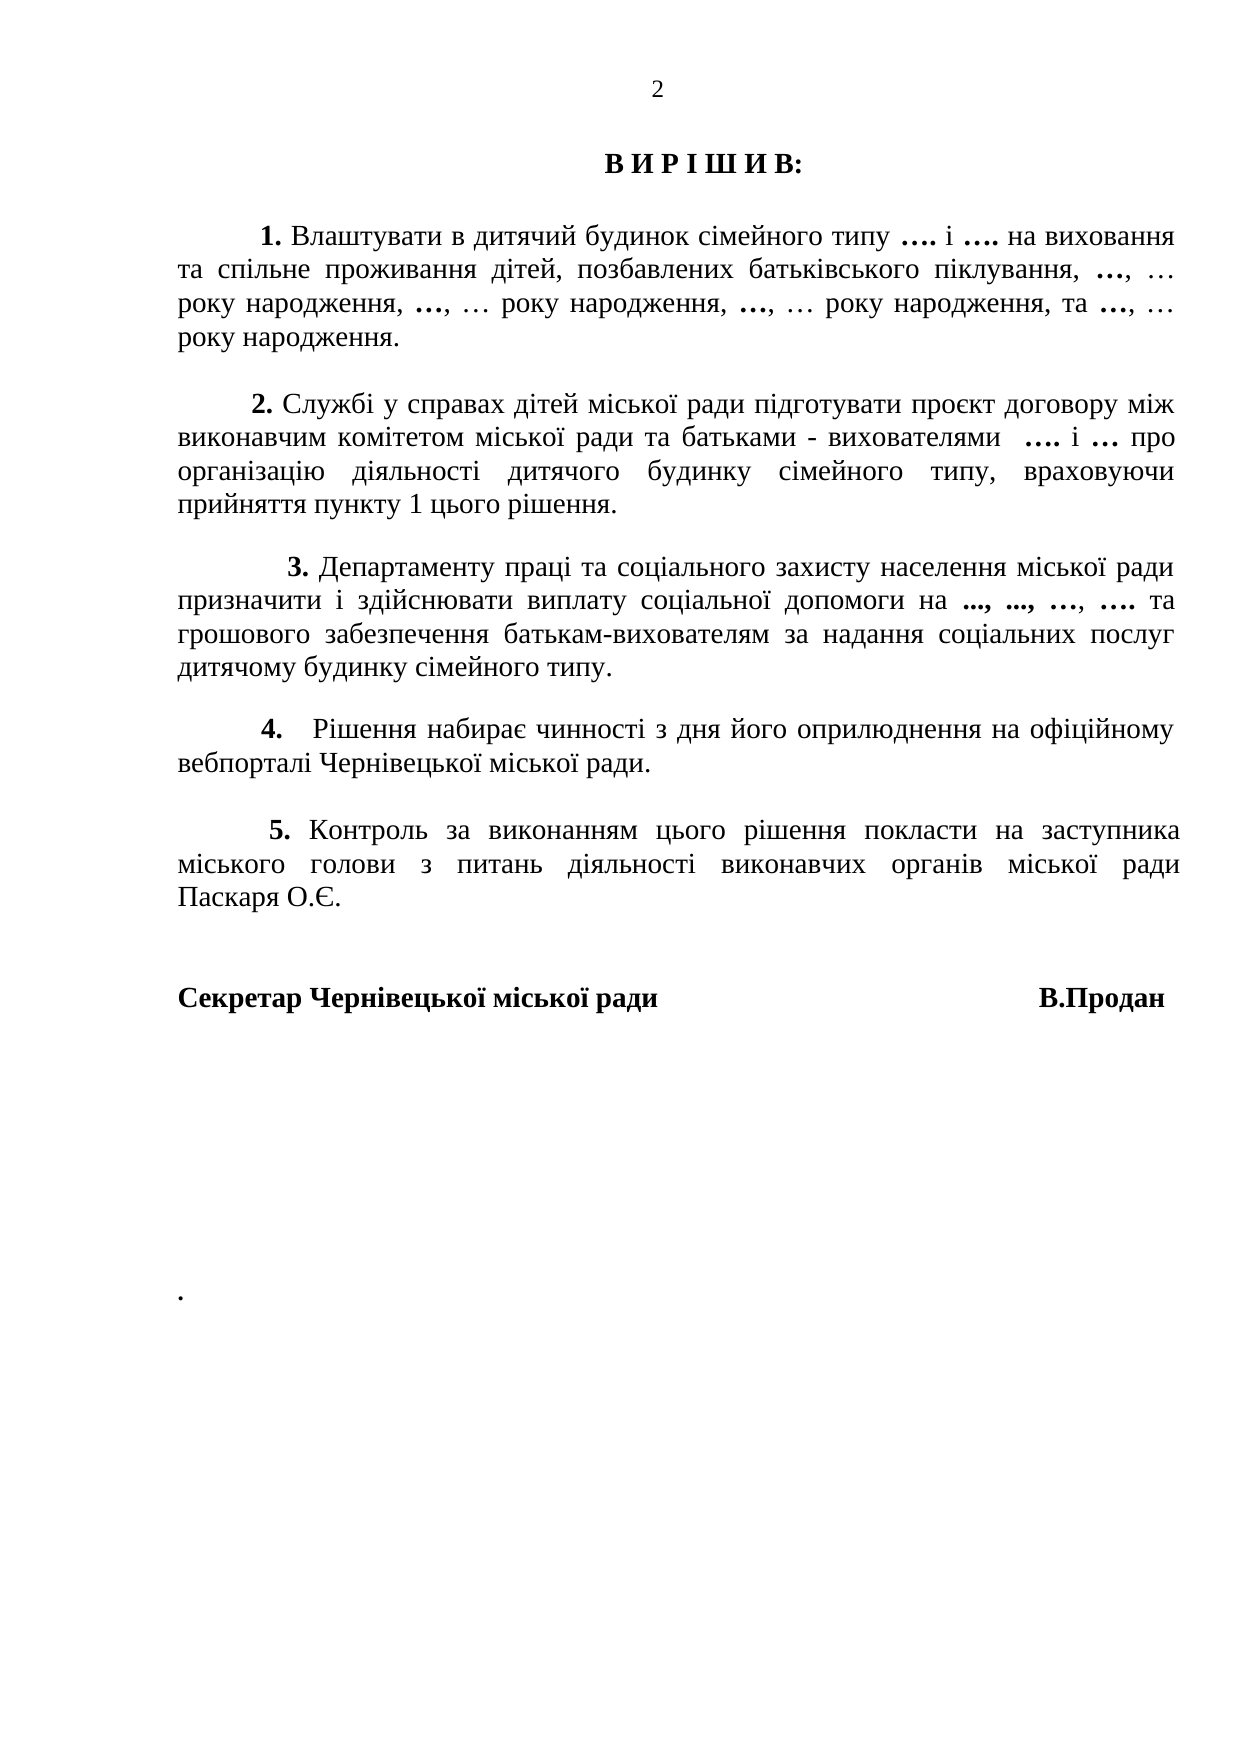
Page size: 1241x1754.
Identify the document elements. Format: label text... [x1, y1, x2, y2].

text 1. Влаштувати в дитячий будинок сімейного типу …. і …. на виховання та спільне проживання дітей, позбавлених батьківського піклування, …, … року народження, …, … року народження, …, … року народження, та …, … року народження. [177, 218, 1175, 352]
text 4. Рішення набирає чинності з дня його оприлюднення на офіційному вебпорталі Чернівецької міської ради. [177, 712, 1175, 779]
text 2. Службі у справах дітей міської ради підготувати проєкт договору між виконавчим комітетом міської ради та батьками - вихователями …. і … про організацію діяльності дитячого будинку сімейного типу, враховуючи прийняття пункту 1 цього рішення. [177, 386, 1175, 520]
text 3. Департаменту праці та соціального захисту населення міської ради призначити і здійснювати виплату соціальної допомоги на ..., ..., …, …. та грошового забезпечення батькам-вихователям за надання соціальних послуг дитячому будинку сімейного типу. [177, 549, 1175, 683]
text В И Р І Ш И В: [177, 146, 1175, 179]
text Секретар Чернівецької міської ради В.Продан [177, 980, 1175, 1013]
text 5. Контроль за виконанням цього рішення покласти на заступника міського голови з питань діяльності виконавчих органів міської ради Паскаря О.Є. [177, 812, 1181, 913]
text . [177, 1277, 1175, 1306]
